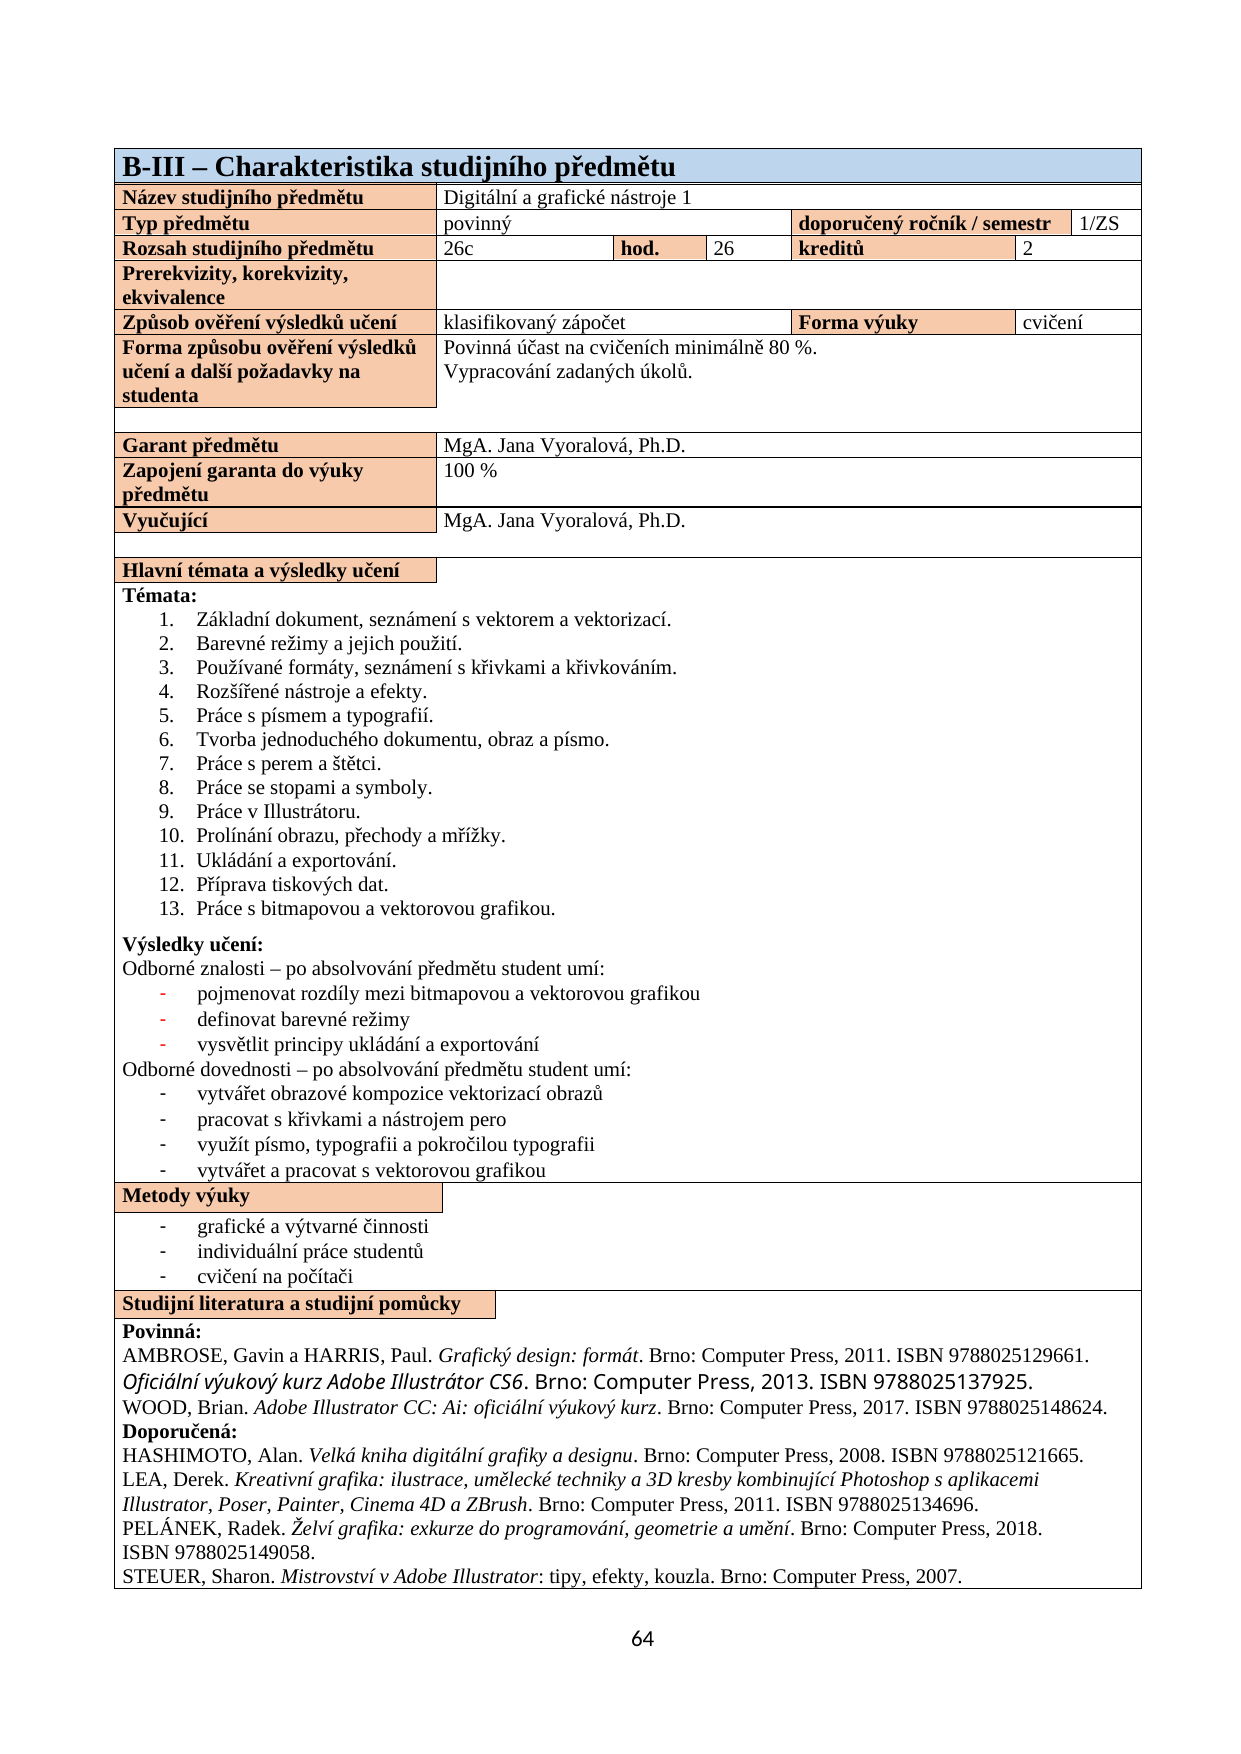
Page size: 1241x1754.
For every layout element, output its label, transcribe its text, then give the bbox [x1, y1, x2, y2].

table_cell Forma výuky [792, 310, 1015, 334]
table_cell Typ předmětu [115, 210, 436, 234]
table_cell Hlavní témata a výsledky učení [115, 558, 436, 582]
table_cell [496, 1291, 1141, 1318]
table_cell 1/ZS [1072, 210, 1141, 234]
table_cell Témata: Základní dokument, seznámení s vektorem a vektorizací. Barevné režimy a jejich použití. Používané formáty, seznámení s křivkami a křivkováním. Rozšířené nástroje a efekty. Práce s písmem a typografií. Tvorba jednoduchého dokumentu, obraz a písmo. Práce s perem a štětci. Práce se stopami a symboly. Práce v Illustrátoru. Prolínání obrazu, přechody a mřížky. Ukládání a exportování. Příprava tiskových dat. Práce s bitmapovou a vektorovou grafikou. Výsledky učení: Odborné znalosti – po absolvování předmětu student umí: pojmenovat rozdíly mezi bitmapovou a vektorovou grafikou definovat barevné režimy vysvětlit principy ukládání a exportování Odborné dovednosti – po absolvování předmětu student umí: vytvářet obrazové kompozice vektorizací obrazů pracovat s křivkami a nástrojem pero využít písmo, typografii a pokročilou typografii vytvářet a pracovat s vektorovou grafikou [115, 582, 1141, 1182]
table_cell [115, 407, 1141, 432]
table_cell Rozsah studijního předmětu [115, 236, 436, 259]
table_cell grafické a výtvarné činnosti individuální práce studentů cvičení na počítači [115, 1212, 1141, 1290]
table_cell [115, 532, 1141, 557]
table_cell Metody výuky [115, 1183, 442, 1212]
table_cell 2 [1016, 236, 1141, 259]
table_cell doporučený ročník / semestr [792, 210, 1071, 234]
table_cell Garant předmětu [115, 433, 436, 457]
table_cell Povinná účast na cvičeních minimálně 80 %. Vypracování zadaných úkolů. [437, 335, 1141, 407]
table_cell [437, 261, 1141, 309]
table_cell Studijní literatura a studijní pomůcky [115, 1291, 495, 1318]
table_cell Zapojení garanta do výuky předmětu [115, 458, 436, 506]
table_cell MgA. Jana Vyoralová, Ph.D. [437, 508, 1141, 532]
table_cell Digitální a grafické nástroje 1 [437, 185, 1141, 209]
table_cell Způsob ověření výsledků učení [115, 310, 436, 334]
table_cell Prerekvizity, korekvizity, ekvivalence [115, 261, 436, 309]
table_cell cvičení [1016, 310, 1141, 334]
table_cell Vyučující [115, 508, 436, 532]
table_cell 26 [707, 236, 791, 259]
table_cell klasifikovaný zápočet [437, 310, 791, 334]
table_cell 100 % [437, 458, 1141, 506]
table_cell [443, 1183, 1141, 1212]
table_cell hod. [614, 236, 706, 259]
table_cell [115, 1318, 1141, 1588]
table_cell Název studijního předmětu [115, 185, 436, 209]
table_cell MgA. Jana Vyoralová, Ph.D. [437, 433, 1141, 457]
table_cell [437, 558, 1141, 582]
table_header B-III – Charakteristika studijního předmětu [115, 149, 1141, 182]
table_cell povinný [437, 210, 791, 234]
table_cell kreditů [792, 236, 1015, 259]
table_cell 26c [437, 236, 613, 259]
table_cell Forma způsobu ověření výsledků učení a další požadavky na studenta [115, 335, 436, 407]
